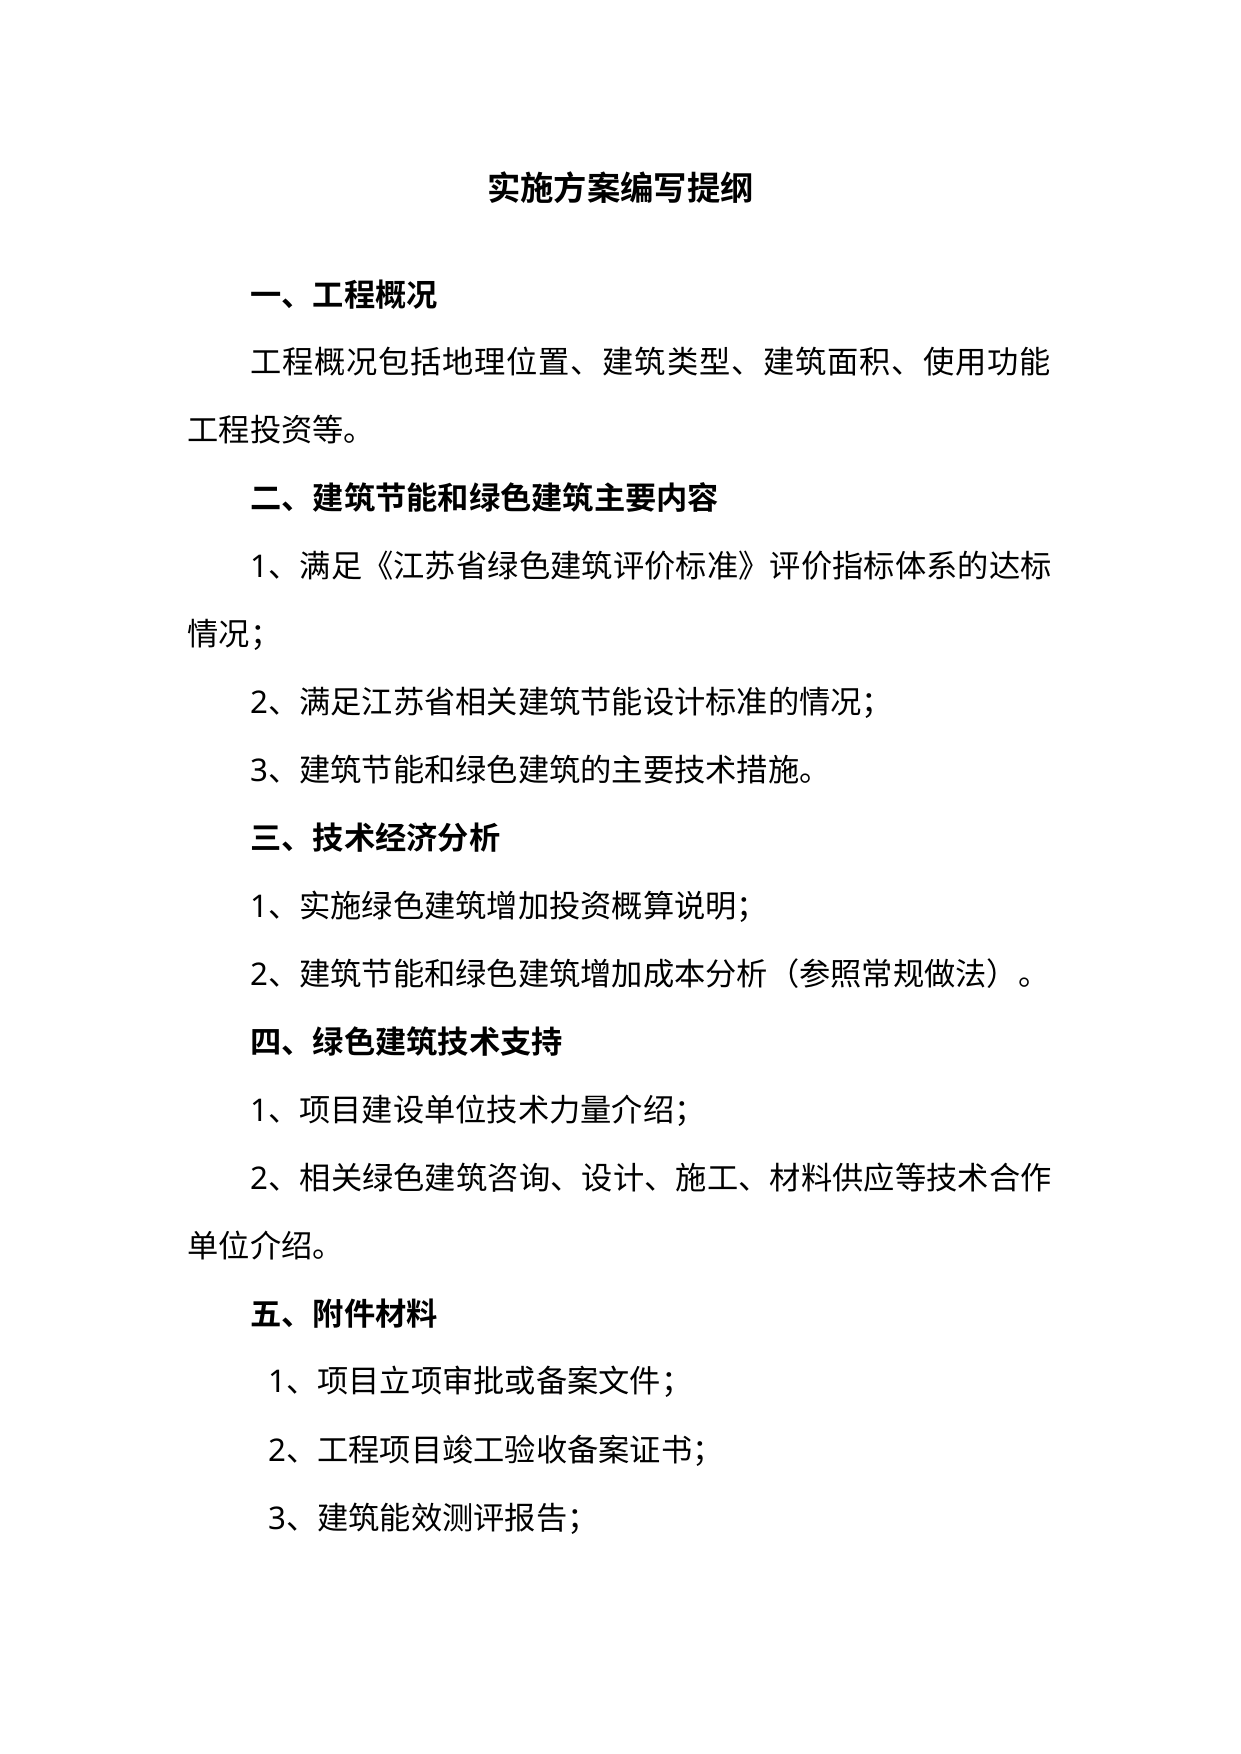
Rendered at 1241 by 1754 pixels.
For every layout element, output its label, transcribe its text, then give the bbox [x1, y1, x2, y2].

text 1、项目立项审批或备案文件； [187, 1357, 1053, 1402]
text 二、建筑节能和绿色建筑主要内容 [187, 473, 1053, 518]
text 四、绿色建筑技术支持 [187, 1017, 1053, 1062]
text 实施方案编写提纲 [187, 162, 1053, 210]
text 3、建筑能效测评报告； [187, 1493, 1053, 1538]
text 2、工程项目竣工验收备案证书； [187, 1425, 1053, 1470]
text 五、附件材料 [187, 1289, 1053, 1334]
text 2、建筑节能和绿色建筑增加成本分析（参照常规做法）。 [187, 949, 1053, 994]
text 2、满足江苏省相关建筑节能设计标准的情况； [187, 677, 1053, 722]
text 2、相关绿色建筑咨询、设计、施工、材料供应等技术合作单位介绍。 [187, 1153, 1053, 1266]
text 三、技术经济分析 [187, 813, 1053, 858]
text 工程概况包括地理位置、建筑类型、建筑面积、使用功能、工程投资等。 [187, 337, 1053, 451]
text 3、建筑节能和绿色建筑的主要技术措施。 [187, 745, 1053, 790]
text 1、实施绿色建筑增加投资概算说明； [187, 881, 1053, 926]
text 1、满足《江苏省绿色建筑评价标准》评价指标体系的达标情况； [187, 541, 1053, 654]
text 一、工程概况 [187, 270, 1053, 315]
text 1、项目建设单位技术力量介绍； [187, 1085, 1053, 1130]
